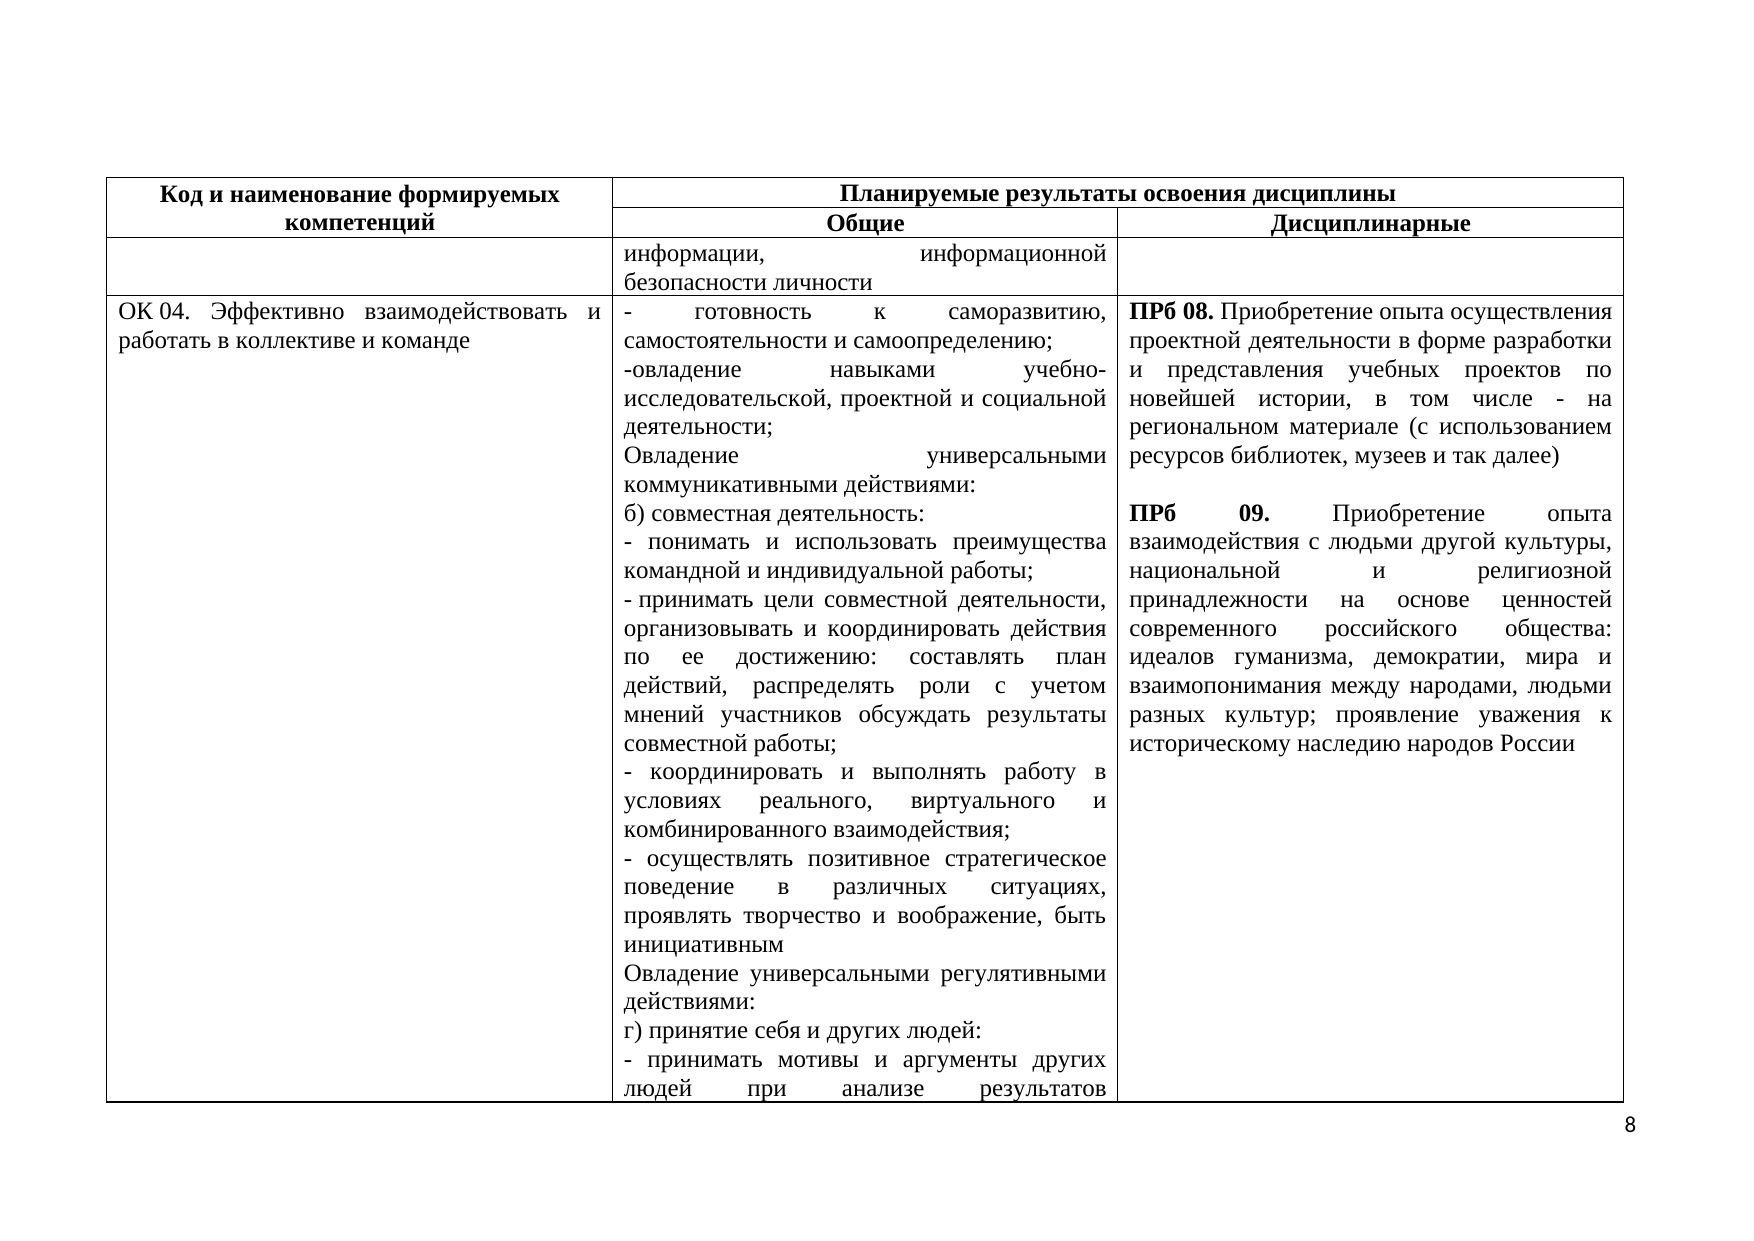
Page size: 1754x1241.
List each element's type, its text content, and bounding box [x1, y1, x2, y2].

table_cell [1118, 238, 1623, 295]
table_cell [107, 238, 612, 295]
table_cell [613, 296, 1117, 1101]
table_cell Дисциплинарные [1118, 208, 1623, 237]
table_header Код и наименование формируемых компетенций [107, 178, 612, 237]
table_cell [107, 296, 612, 1101]
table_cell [613, 238, 1117, 295]
table_header Планируемые результаты освоения дисциплины [613, 178, 1623, 207]
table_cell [1118, 296, 1623, 1101]
table_cell Общие [613, 208, 1117, 237]
